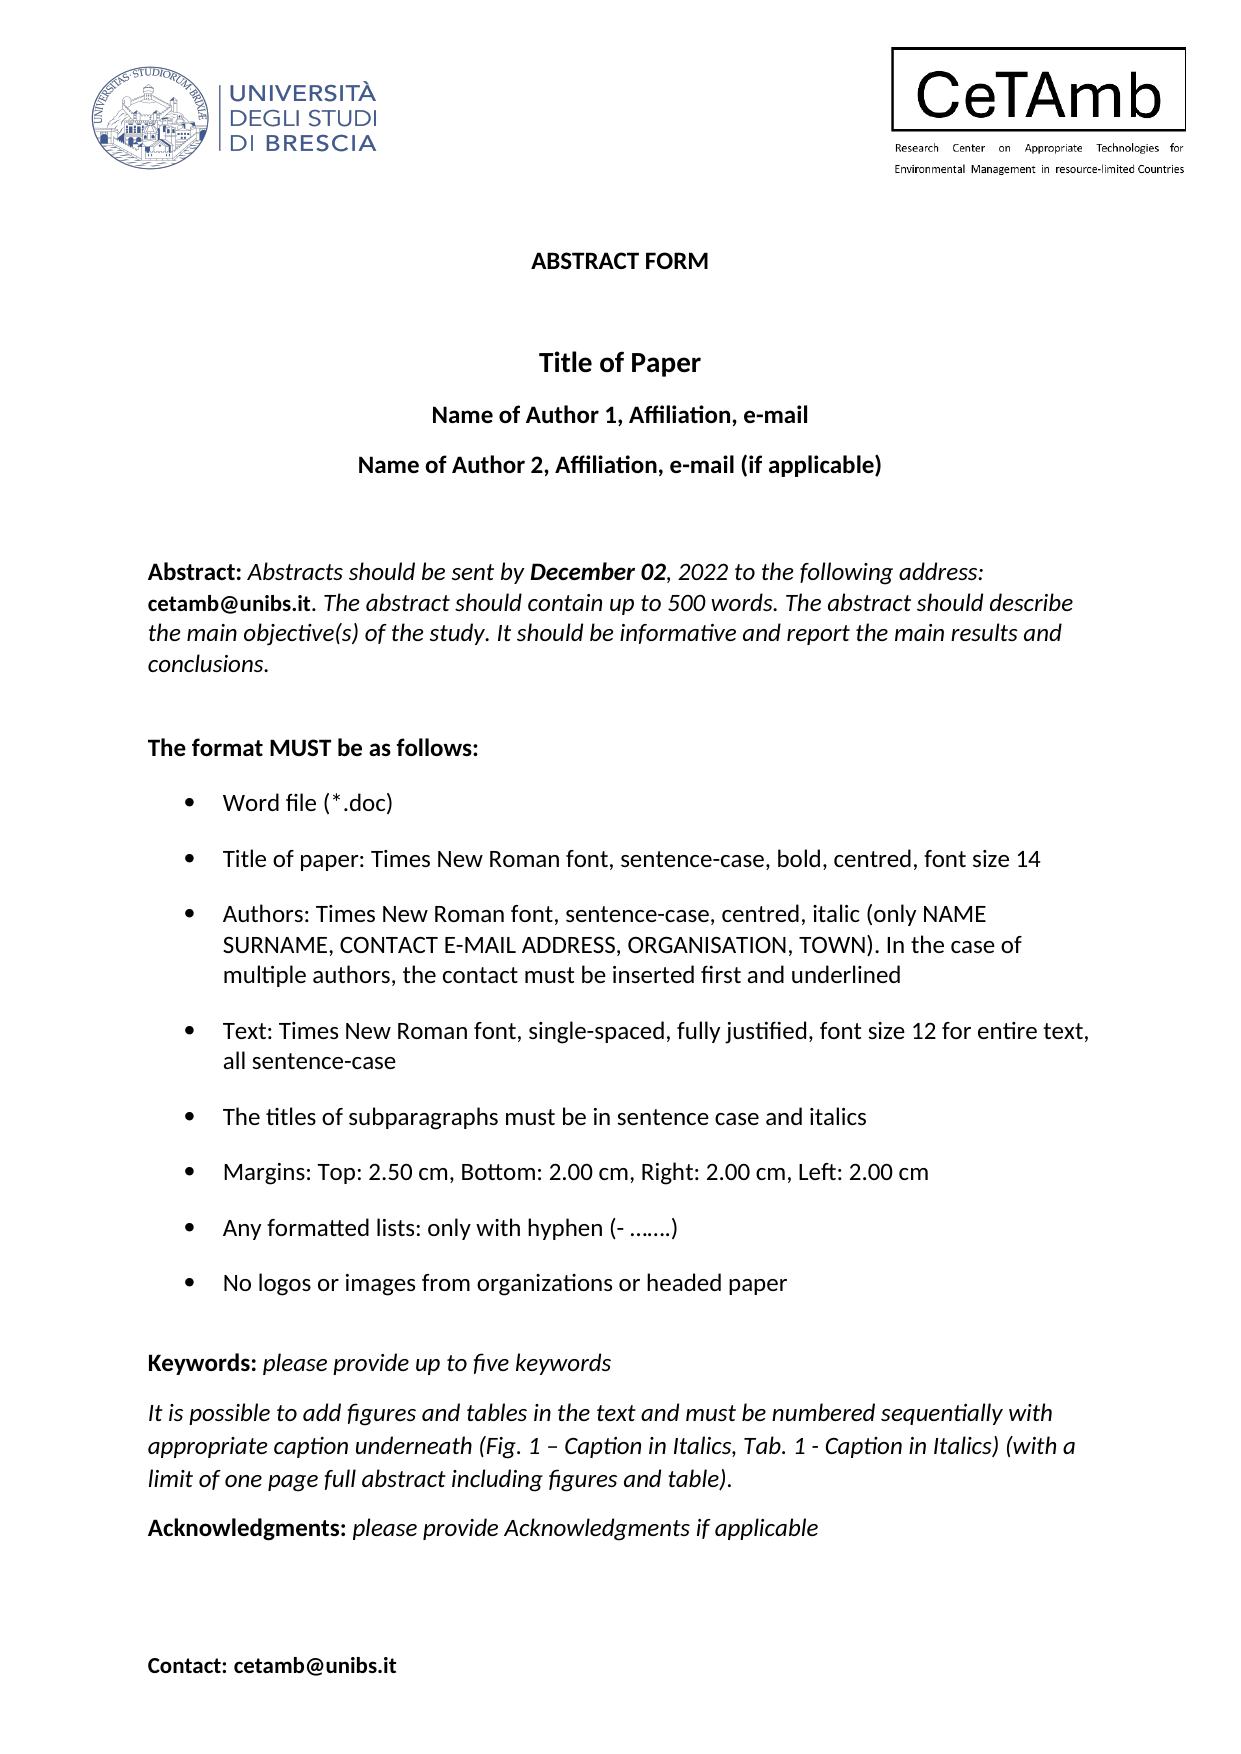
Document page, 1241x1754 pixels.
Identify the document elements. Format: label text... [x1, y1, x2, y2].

text Name of Author 2, Affiliation, e-mail (if applicable) [148, 449, 1093, 479]
text Name of Author 1, Affiliation, e-mail [148, 399, 1093, 430]
list No logos or images from organizations or headed paper [185, 1267, 1093, 1298]
text Keywords: please provide up to five keywords [148, 1347, 1093, 1378]
text Acknowledgments: please provide Acknowledgments if applicable [148, 1512, 1093, 1543]
list Margins: Top: 2.50 cm, Bottom: 2.00 cm, Right: 2.00 cm, Left: 2.00 cm [185, 1156, 1093, 1187]
text The format MUST be as follows: [148, 732, 1093, 762]
text Abstract: Abstracts should be sent by December 02, 2022 to the following address: cetamb@unibs.it. The abstract should contain up to 500 words. The abstract should describe the main objective(s) of the study. It should be informative and report the main results and conclusions. [148, 557, 1093, 707]
text Title of Paper [148, 344, 1093, 380]
list Authors: Times New Roman font, sentence-case, centred, italic (only NAME SURNAME, CONTACT E-MAIL ADDRESS, ORGANISATION, TOWN). In the case of multiple authors, the contact must be inserted first and underlined [185, 898, 1093, 990]
list Any formatted lists: only with hyphen (- …….) [185, 1212, 1093, 1242]
text ABSTRACT FORM [148, 245, 1093, 276]
text It is possible to add figures and tables in the text and must be numbered sequentially with appropriate caption underneath (Fig. 1 – Caption in Italics, Tab. 1 - Caption in Italics) (with a limit of one page full abstract including figures and table). [148, 1397, 1093, 1493]
list Text: Times New Roman font, single-spaced, fully justified, font size 12 for entire text, all sentence-case [185, 1015, 1093, 1076]
list The titles of subparagraphs must be in sentence case and italics [185, 1101, 1093, 1131]
picture [82, 18, 387, 218]
picture [889, 43, 1190, 181]
list Title of paper: Times New Roman font, sentence-case, bold, centred, font size 14 [185, 843, 1093, 873]
list Word file (*.doc) [185, 787, 1093, 818]
